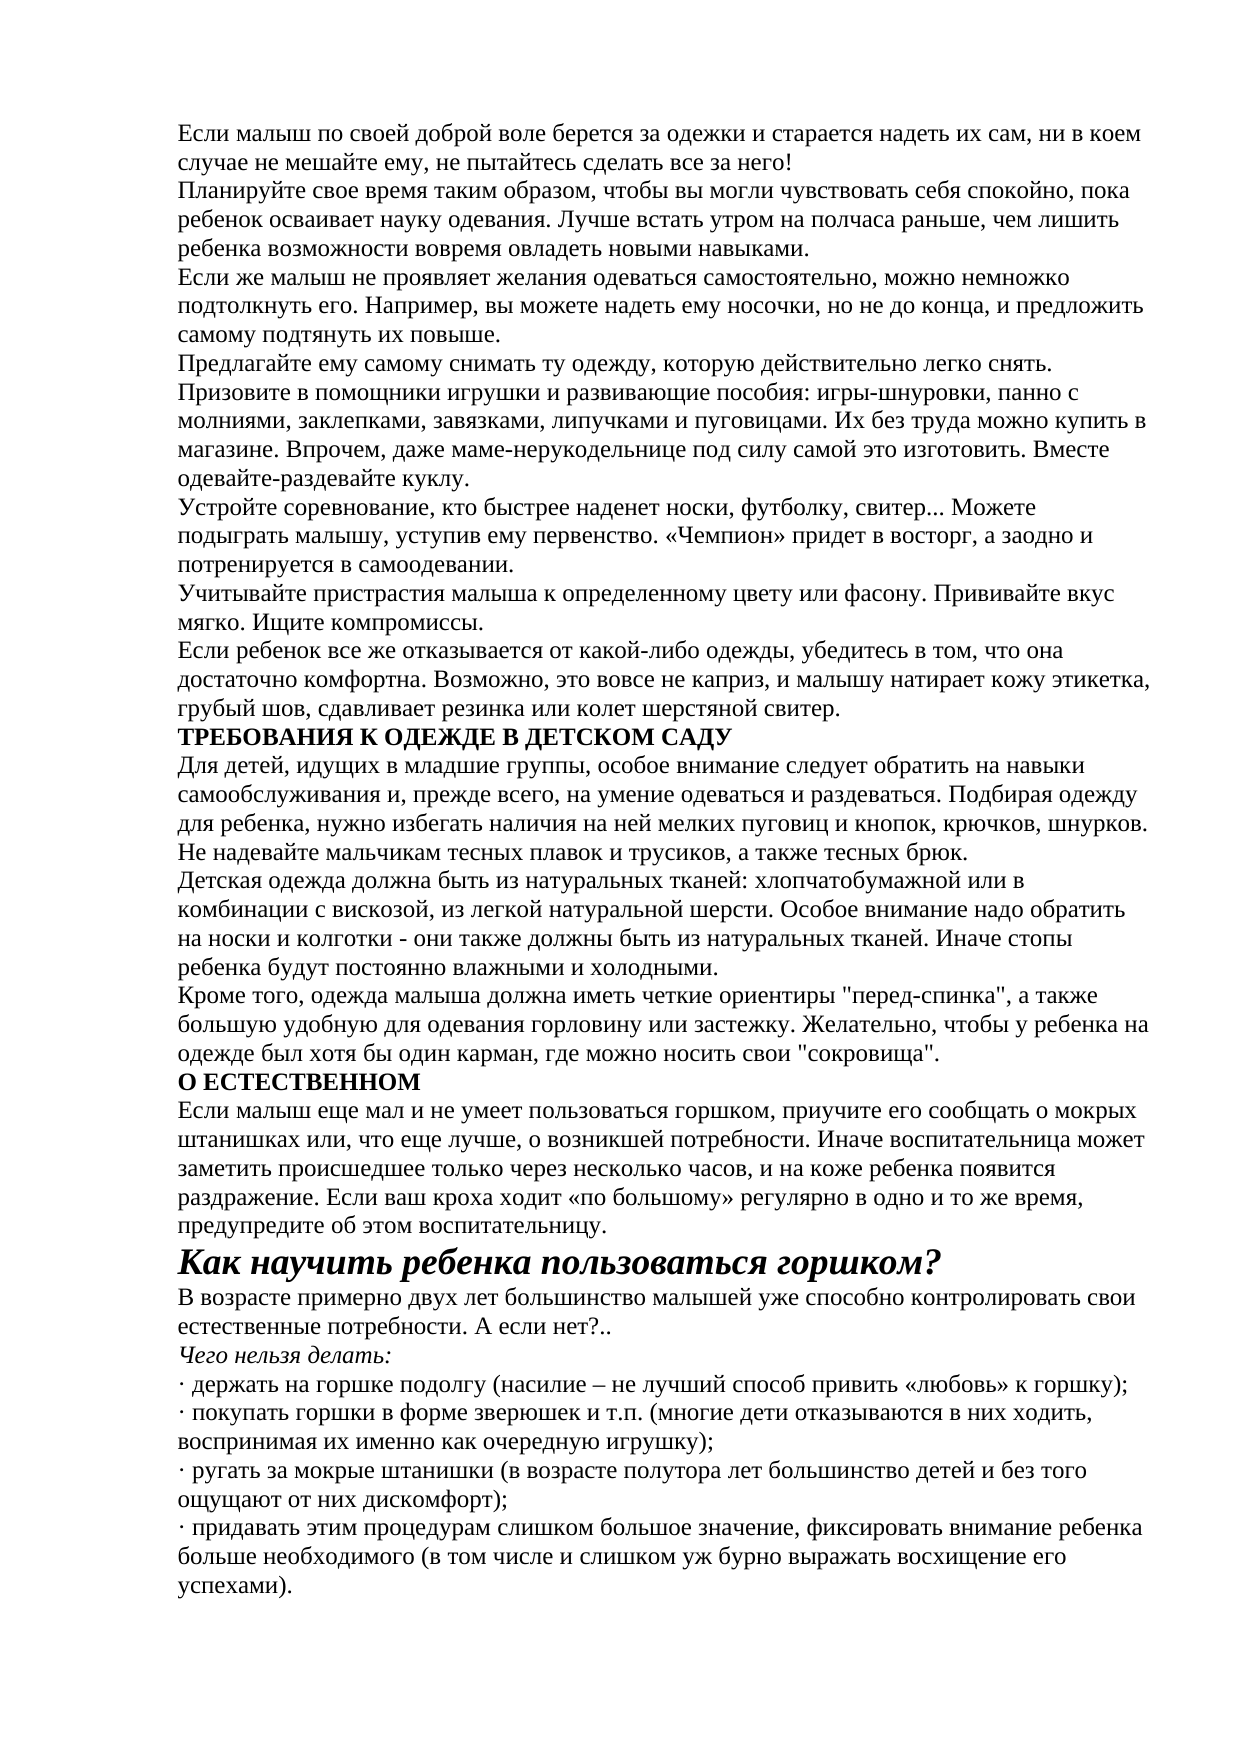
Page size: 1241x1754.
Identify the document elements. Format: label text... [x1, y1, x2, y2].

text · держать на горшке подолгу (насилие – не лучший способ привить «любовь» к горшку); [177, 1369, 1152, 1397]
text Учитывайте пристрастия малыша к определенному цвету или фасону. Прививайте вкус мягко. Ищите компромиссы. [177, 578, 1152, 636]
text Чего нельзя делать: [177, 1340, 1152, 1369]
text · придавать этим процедурам слишком большое значение, фиксировать внимание ребенка больше необходимого (в том числе и слишком уж бурно выражать восхищение его успехами). [177, 1512, 1152, 1599]
text Планируйте свое время таким образом, чтобы вы могли чувствовать себя спокойно, пока ребенок осваивает науку одевания. Лучше встать утром на полчаса раньше, чем лишить ребенка возможности вовремя овладеть новыми навыками. [177, 176, 1152, 262]
text Как научить ребенка пользоваться горшком? [177, 1239, 1152, 1282]
text · ругать за мокрые штанишки (в возрасте полутора лет большинство детей и без того ощущают от них дискомфорт); [177, 1455, 1152, 1512]
text Призовите в помощники игрушки и развивающие пособия: игры-шнуровки, панно с молниями, заклепками, завязками, липучками и пуговицами. Их без труда можно купить в магазине. Впрочем, даже маме-нерукодельнице под силу самой это изготовить. Вместе одевайте-раздевайте куклу. [177, 377, 1152, 492]
text Предлагайте ему самому снимать ту одежду, которую действительно легко снять. [177, 348, 1152, 377]
text В возрасте примерно двух лет большинство малышей уже способно контролировать свои естественные потребности. А если нет?.. [177, 1282, 1152, 1340]
text О ЕСТЕСТВЕННОМ [177, 1067, 1152, 1096]
text Кроме того, одежда малыша должна иметь четкие ориентиры "перед-спинка", а также большую удобную для одевания горловину или застежку. Желательно, чтобы у ребенка на одежде был хотя бы один карман, где можно носить свои "сокровища". [177, 981, 1152, 1067]
text Если же малыш не проявляет желания одеваться самостоятельно, можно немножко подтолкнуть его. Например, вы можете надеть ему носочки, но не до конца, и предложить самому подтянуть их повыше. [177, 262, 1152, 348]
text Если малыш по своей доброй воле берется за одежки и старается надеть их сам, ни в коем случае не мешайте ему, не пытайтесь сделать все за него! [177, 118, 1152, 176]
text · покупать горшки в форме зверюшек и т.п. (многие дети отказываются в них ходить, воспринимая их именно как очередную игрушку); [177, 1397, 1152, 1455]
text Для детей, идущих в младшие группы, особое внимание следует обратить на навыки самообслуживания и, прежде всего, на умение одеваться и раздеваться. Подбирая одежду для ребенка, нужно избегать наличия на ней мелких пуговиц и кнопок, крючков, шнурков. Не надевайте мальчикам тесных плавок и трусиков, а также тесных брюк. [177, 751, 1152, 866]
text ТРЕБОВАНИЯ К ОДЕЖДЕ В ДЕТСКОМ САДУ [177, 722, 1152, 751]
text Детская одежда должна быть из натуральных тканей: хлопчатобумажной или в комбинации с вискозой, из легкой натуральной шерсти. Особое внимание надо обратить на носки и колготки - они также должны быть из натуральных тканей. Иначе стопы ребенка будут постоянно влажными и холодными. [177, 866, 1152, 981]
text Устройте соревнование, кто быстрее наденет носки, футболку, свитер... Можете подыграть малышу, уступив ему первенство. «Чемпион» придет в восторг, а заодно и потренируется в самоодевании. [177, 492, 1152, 578]
text Если ребенок все же отказывается от какой-либо одежды, убедитесь в том, что она достаточно комфортна. Возможно, это вовсе не каприз, и малышу натирает кожу этикетка, грубый шов, сдавливает резинка или колет шерстяной свитер. [177, 636, 1152, 722]
text Если малыш еще мал и не умеет пользоваться горшком, приучите его сообщать о мокрых штанишках или, что еще лучше, о возникшей потребности. Иначе воспитательница может заметить происшедшее только через несколько часов, и на коже ребенка появится раздражение. Если ваш кроха ходит «по большому» регулярно в одно и то же время, предупредите об этом воспитательницу. [177, 1096, 1152, 1239]
